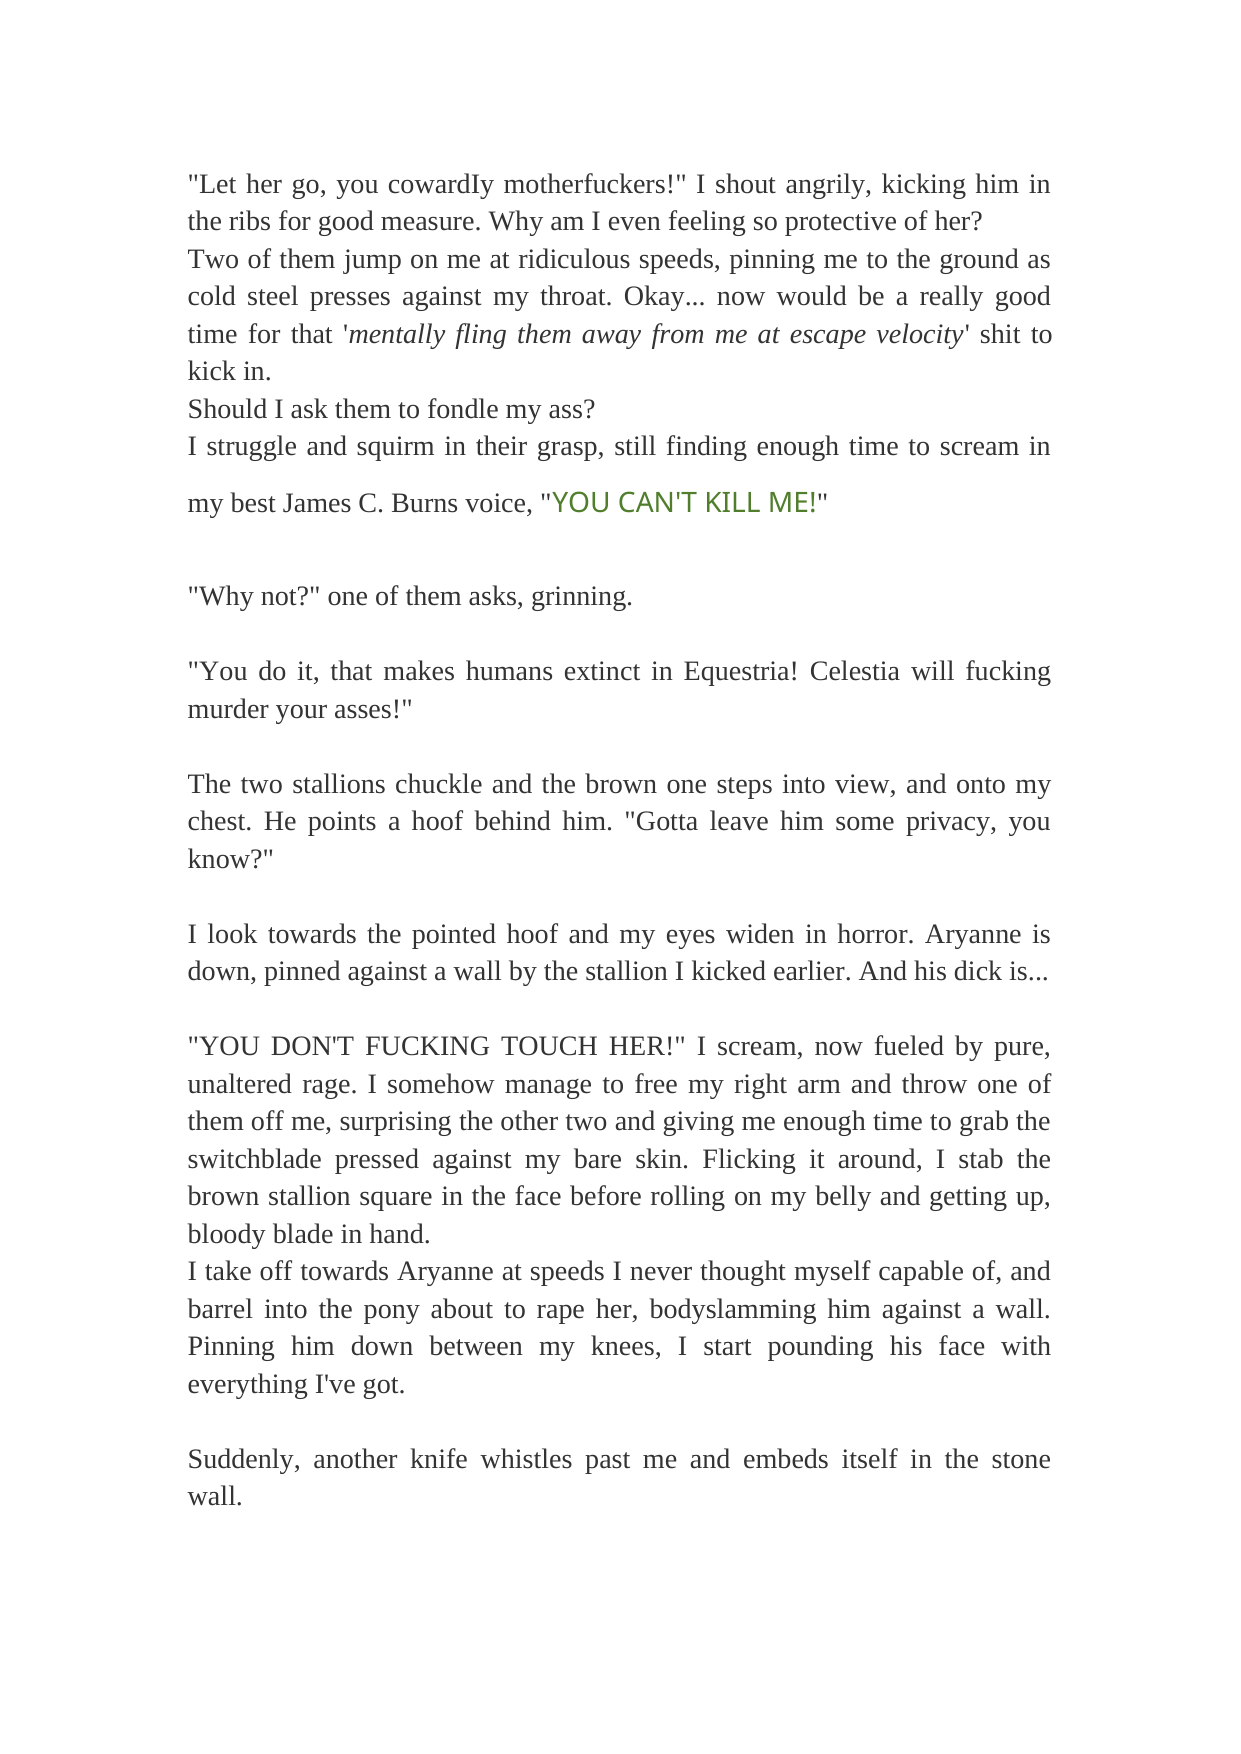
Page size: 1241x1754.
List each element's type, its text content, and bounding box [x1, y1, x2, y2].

text The two stallions chuckle and the brown one steps into view, and onto my chest. He points a hoof behind him. "Gotta leave him some privacy, you know?" [187, 764, 1053, 877]
text Two of them jump on me at ridiculous speeds, pinning me to the ground as cold steel presses against my throat. Okay... now would be a really good time for that 'mentally fling them away from me at escape velocity' shit to kick in. [187, 239, 1053, 389]
text I take off towards Aryanne at speeds I never thought myself capable of, and barrel into the pony about to rape her, bodyslamming him against a wall. Pinning him down between my knees, I start pounding his face with everything I've got. [187, 1252, 1053, 1402]
text "You do it, that makes humans extinct in Equestria! Celestia will fucking murder your asses!" [187, 652, 1053, 727]
text "Let her go, you cowardIy motherfuckers!" I shout angrily, kicking him in the ribs for good measure. Why am I even feeling so protective of her? [187, 164, 1053, 239]
text "Why not?" one of them asks, grinning. [187, 577, 1053, 614]
text Should I ask them to fondle my ass? [187, 389, 1053, 427]
text "YOU DON'T FUCKING TOUCH HER!" I scream, now fueled by pure, unaltered rage. I somehow manage to free my right arm and throw one of them off me, surprising the other two and giving me enough time to grab the switchblade pressed against my bare skin. Flicking it around, I stab the brown stallion square in the face before rolling on my belly and getting up, bloody blade in hand. [187, 1027, 1053, 1252]
text I look towards the pointed hoof and my eyes widen in horror. Aryanne is down, pinned against a wall by the stallion I kicked earlier. And his dick is... [187, 914, 1053, 989]
text I struggle and squirm in their grasp, still finding enough time to scream in my best James C. Burns voice, "YOU CAN'T KILL ME!" [187, 427, 1053, 539]
text Suddenly, another knife whistles past me and embeds itself in the stone wall. [187, 1439, 1053, 1514]
